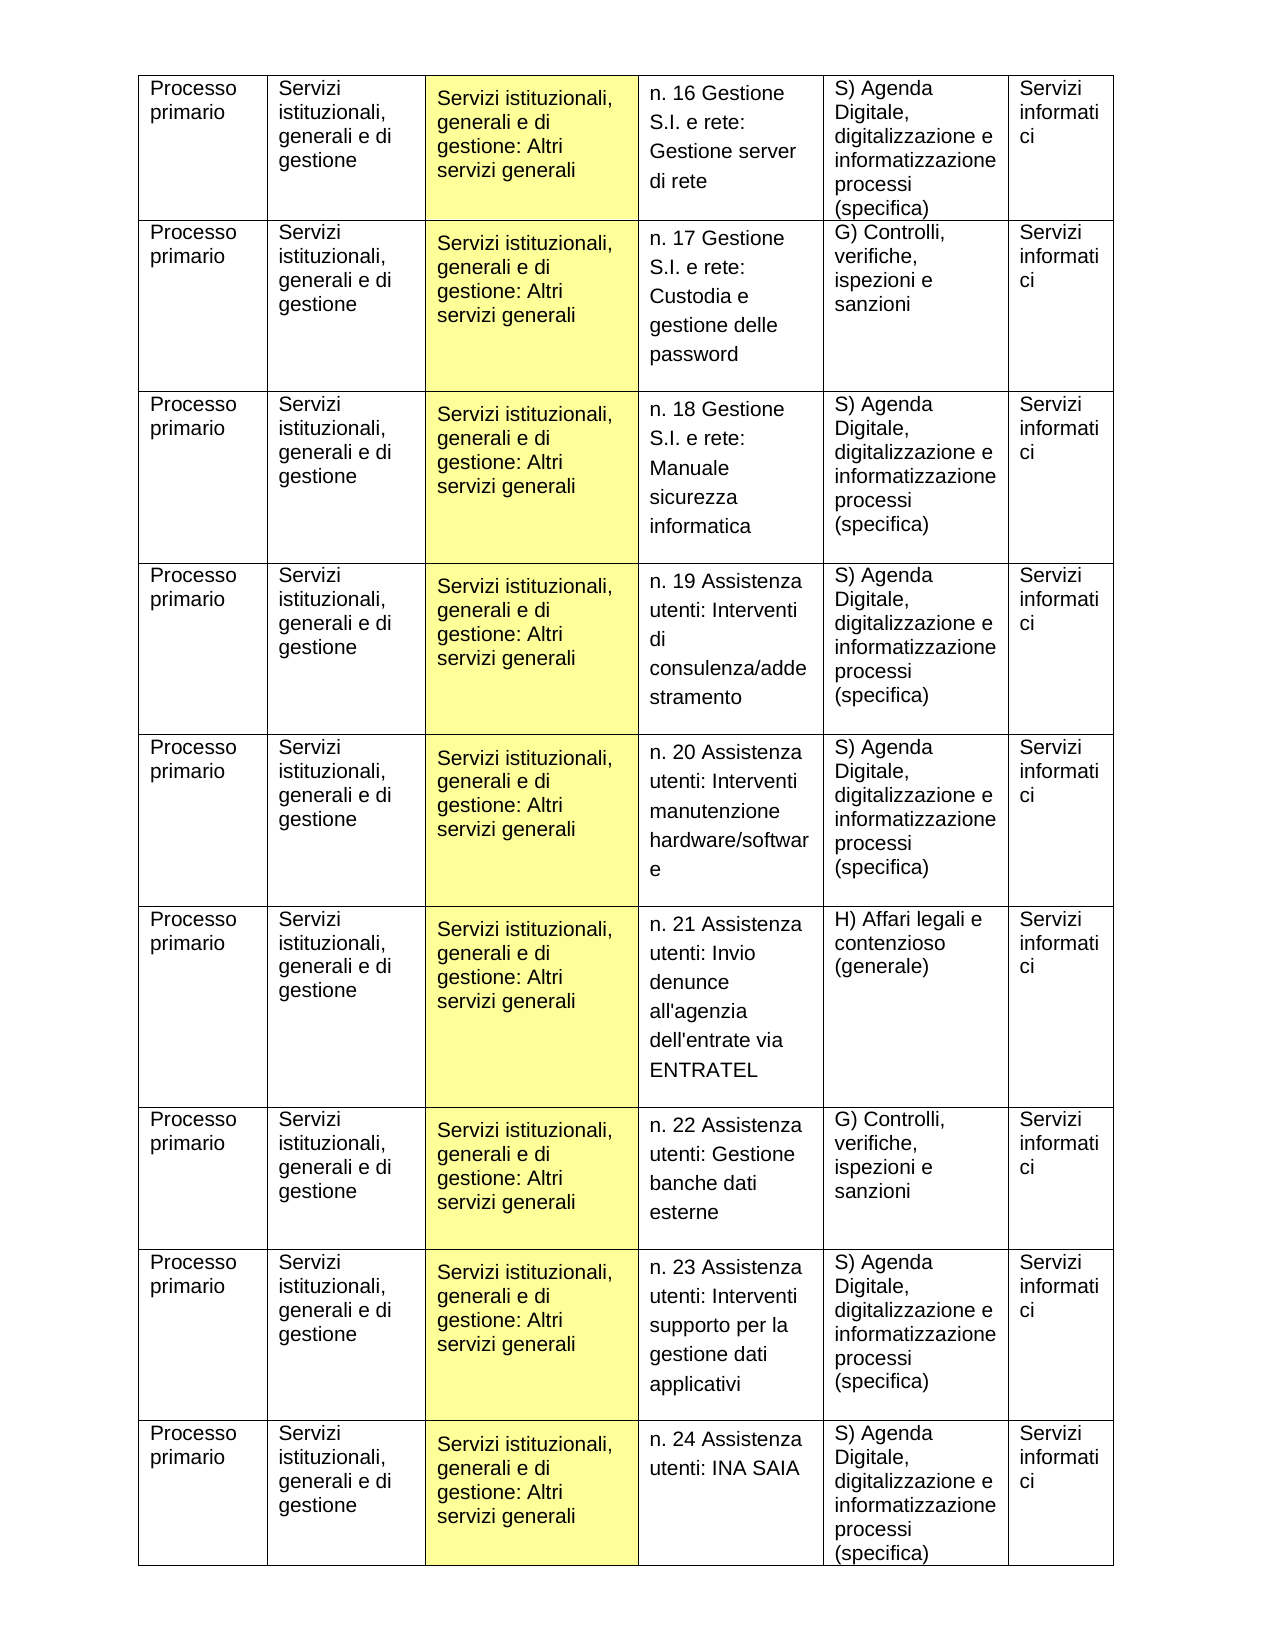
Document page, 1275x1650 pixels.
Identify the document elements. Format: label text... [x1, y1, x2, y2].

table_cell Servizi istituzionali, generali e di gestione: Altri servizi generali [426, 1108, 638, 1249]
table_cell Processo primario [139, 564, 267, 734]
table_cell Servizi istituzionali, generali e di gestione [268, 564, 425, 734]
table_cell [268, 1421, 425, 1565]
table_cell Processo primario [139, 907, 267, 1106]
table_cell Servizi informatici [1009, 392, 1113, 563]
table_cell Servizi istituzionali, generali e di gestione: Altri servizi generali [426, 564, 638, 734]
table_cell Servizi informatici [1009, 221, 1113, 391]
table_cell Servizi istituzionali, generali e di gestione: Altri servizi generali [426, 221, 638, 391]
table_cell n. 19 Assistenza utenti: Interventi di consulenza/addestramento [639, 564, 823, 734]
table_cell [268, 76, 425, 219]
table_cell G) Controlli, verifiche, ispezioni e sanzioni [824, 221, 1008, 391]
table_cell n. 23 Assistenza utenti: Interventi supporto per la gestione dati applicativi [639, 1250, 823, 1420]
table_cell S) Agenda Digitale, digitalizzazione e informatizzazione processi (specifica) [824, 735, 1008, 906]
table_cell Servizi istituzionali, generali e di gestione: Altri servizi generali [426, 1250, 638, 1420]
table_cell Processo primario [139, 1250, 267, 1420]
table_cell Processo primario [139, 1421, 267, 1565]
table_cell G) Controlli, verifiche, ispezioni e sanzioni [824, 1108, 1008, 1249]
table_cell Servizi istituzionali, generali e di gestione: Altri servizi generali [426, 907, 638, 1106]
table_cell Servizi istituzionali, generali e di gestione [268, 1108, 425, 1249]
table_cell Servizi informatici [1009, 1250, 1113, 1420]
table_cell Servizi istituzionali, generali e di gestione [268, 907, 425, 1106]
table_cell Servizi istituzionali, generali e di gestione: Altri servizi generali [426, 392, 638, 563]
table_cell Servizi istituzionali, generali e di gestione [268, 735, 425, 906]
table_cell S) Agenda Digitale, digitalizzazione e informatizzazione processi (specifica) [824, 564, 1008, 734]
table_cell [824, 76, 1008, 219]
table_cell Servizi informatici [1009, 907, 1113, 1106]
table_cell n. 24 Assistenza utenti: INA SAIA [639, 1421, 823, 1565]
table_cell Processo primario [139, 221, 267, 391]
table_cell Servizi informatici [1009, 76, 1113, 219]
table_cell Servizi informatici [1009, 564, 1113, 734]
table_cell n. 22 Assistenza utenti: Gestione banche dati esterne [639, 1108, 823, 1249]
table_cell n. 16 Gestione S.I. e rete: Gestione server di rete [639, 76, 823, 219]
table_cell Processo primario [139, 392, 267, 563]
table_cell Servizi istituzionali, generali e di gestione [268, 221, 425, 391]
table_cell Servizi istituzionali, generali e di gestione: Altri servizi generali [426, 735, 638, 906]
table_cell Servizi istituzionali, generali e di gestione [268, 392, 425, 563]
table_cell S) Agenda Digitale, digitalizzazione e informatizzazione processi (specifica) [824, 392, 1008, 563]
table_cell Processo primario [139, 76, 267, 219]
table_cell Processo primario [139, 735, 267, 906]
table_cell H) Affari legali e contenzioso (generale) [824, 907, 1008, 1106]
table_cell Servizi istituzionali, generali e di gestione [268, 1250, 425, 1420]
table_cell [426, 76, 638, 219]
table_cell Servizi informatici [1009, 1421, 1113, 1565]
table_cell Processo primario [139, 1108, 267, 1249]
table_cell n. 17 Gestione S.I. e rete: Custodia e gestione delle password [639, 221, 823, 391]
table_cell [824, 1421, 1008, 1565]
table_cell Servizi informatici [1009, 1108, 1113, 1249]
table_cell S) Agenda Digitale, digitalizzazione e informatizzazione processi (specifica) [824, 1250, 1008, 1420]
table_cell n. 20 Assistenza utenti: Interventi manutenzione hardware/software [639, 735, 823, 906]
table_cell Servizi informatici [1009, 735, 1113, 906]
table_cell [426, 1421, 638, 1565]
table_cell n. 21 Assistenza utenti: Invio denunce all'agenzia dell'entrate via ENTRATEL [639, 907, 823, 1106]
table_cell n. 18 Gestione S.I. e rete: Manuale sicurezza informatica [639, 392, 823, 563]
